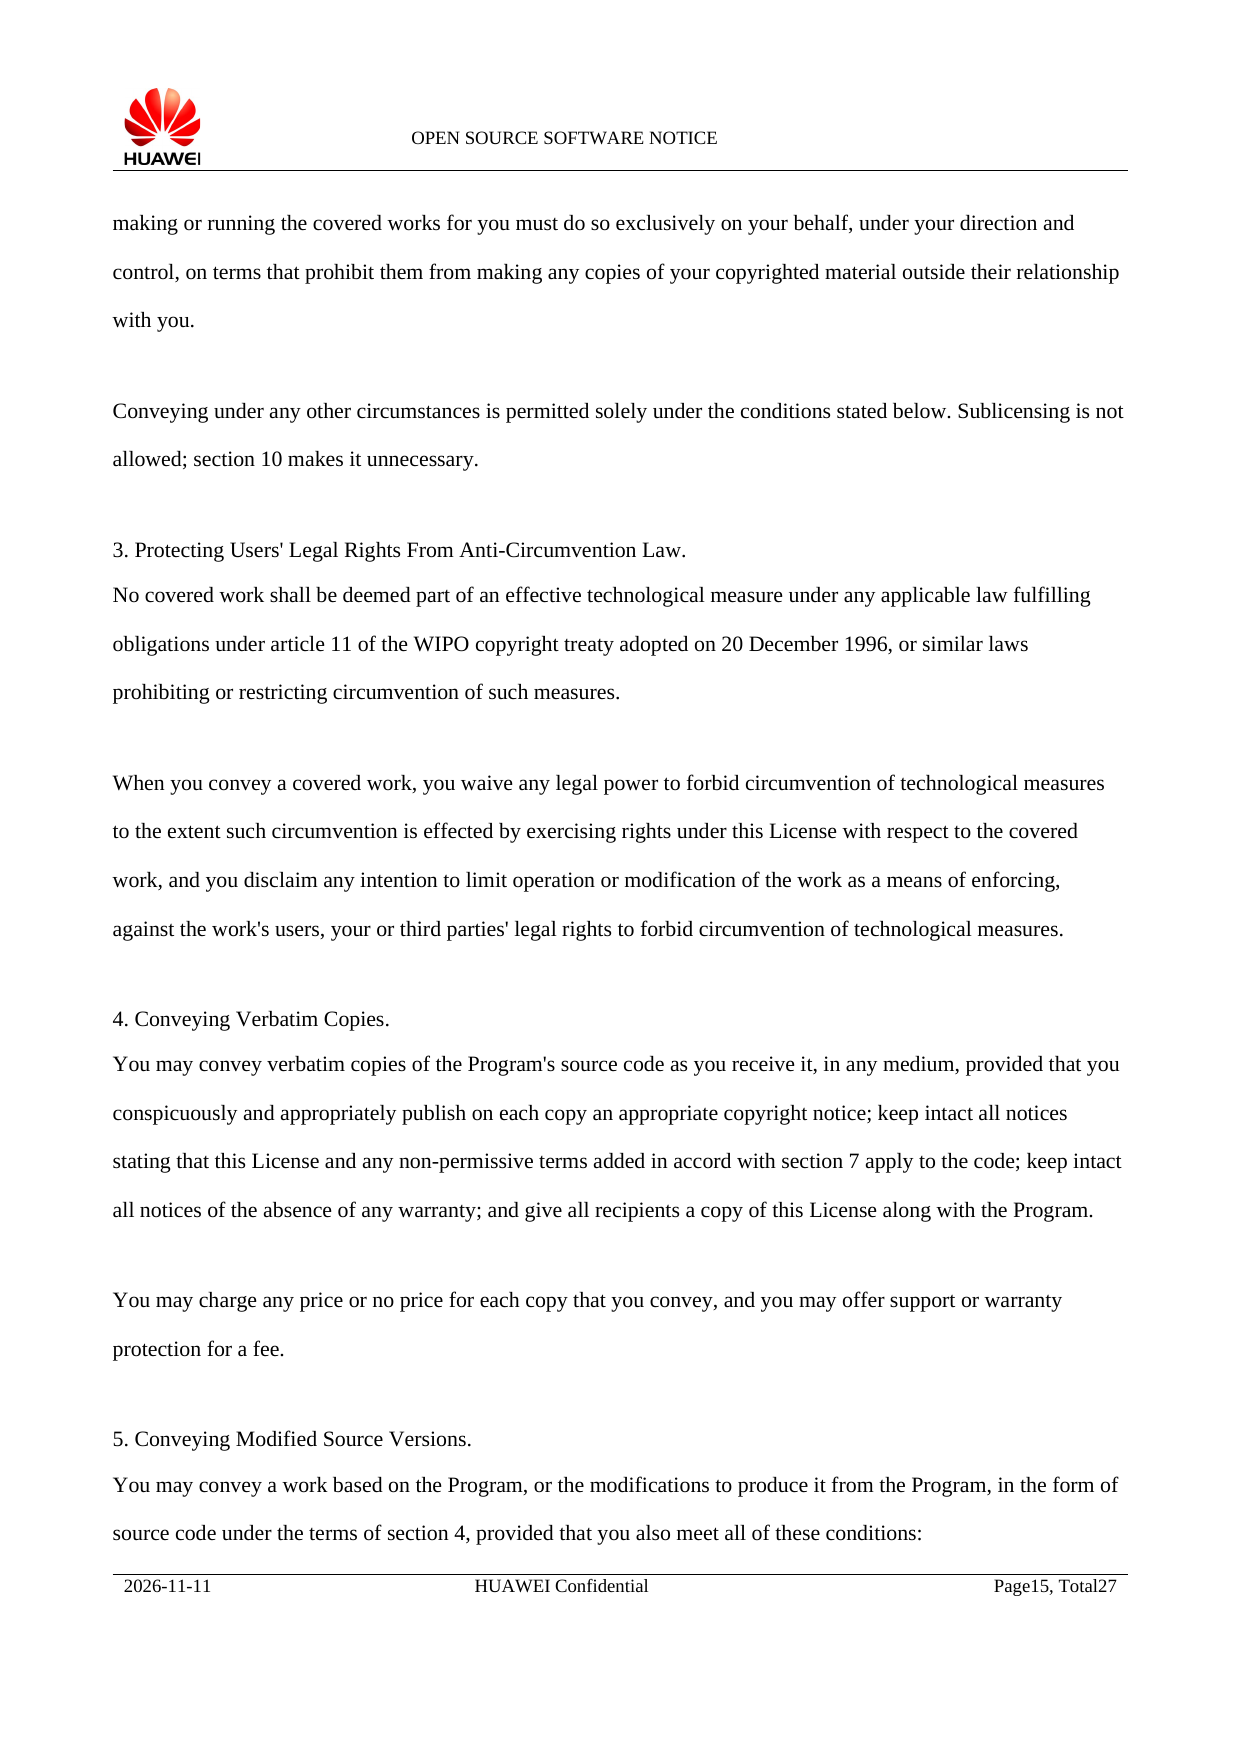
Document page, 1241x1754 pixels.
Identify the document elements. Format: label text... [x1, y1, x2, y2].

text When you convey a covered work, you waive any legal power to forbid circumvention of technological measures to the extent such circumvention is effected by exercising rights under this License with respect to the covered work, and you disclaim any intention to limit operation or modification of the work as a means of enforcing, against the work's users, your or third parties' legal rights to forbid circumvention of technological measures. [112, 766, 1128, 944]
text You may convey a work based on the Program, or the modifications to produce it from the Program, in the form of source code under the terms of section 4, provided that you also meet all of these conditions: [112, 1468, 1128, 1549]
text You may convey verbatim copies of the Program's source code as you receive it, in any medium, provided that you conspicuously and appropriately publish on each copy an appropriate copyright notice; keep intact all notices stating that this License and any non-permissive terms added in accord with section 7 apply to the code; keep intact all notices of the absence of any warranty; and give all recipients a copy of this License along with the Program. [112, 1047, 1128, 1226]
text 4. Conveying Verbatim Copies. [112, 1002, 1128, 1035]
text You may charge any price or no price for each copy that you convey, and you may offer support or warranty protection for a fee. [112, 1284, 1128, 1365]
picture [124, 88, 201, 165]
text 3. Protecting Users' Legal Rights From Anti-Circumvention Law. [112, 533, 1128, 566]
text Conveying under any other circumstances is permitted solely under the conditions stated below. Sublicensing is not allowed; section 10 makes it unnecessary. [112, 394, 1128, 475]
text No covered work shall be deemed part of an effective technological measure under any applicable law fulfilling obligations under article 11 of the WIPO copyright treaty adopted on 20 December 1996, or similar laws prohibiting or restricting circumvention of such measures. [112, 578, 1128, 708]
text 5. Conveying Modified Source Versions. [112, 1423, 1128, 1455]
